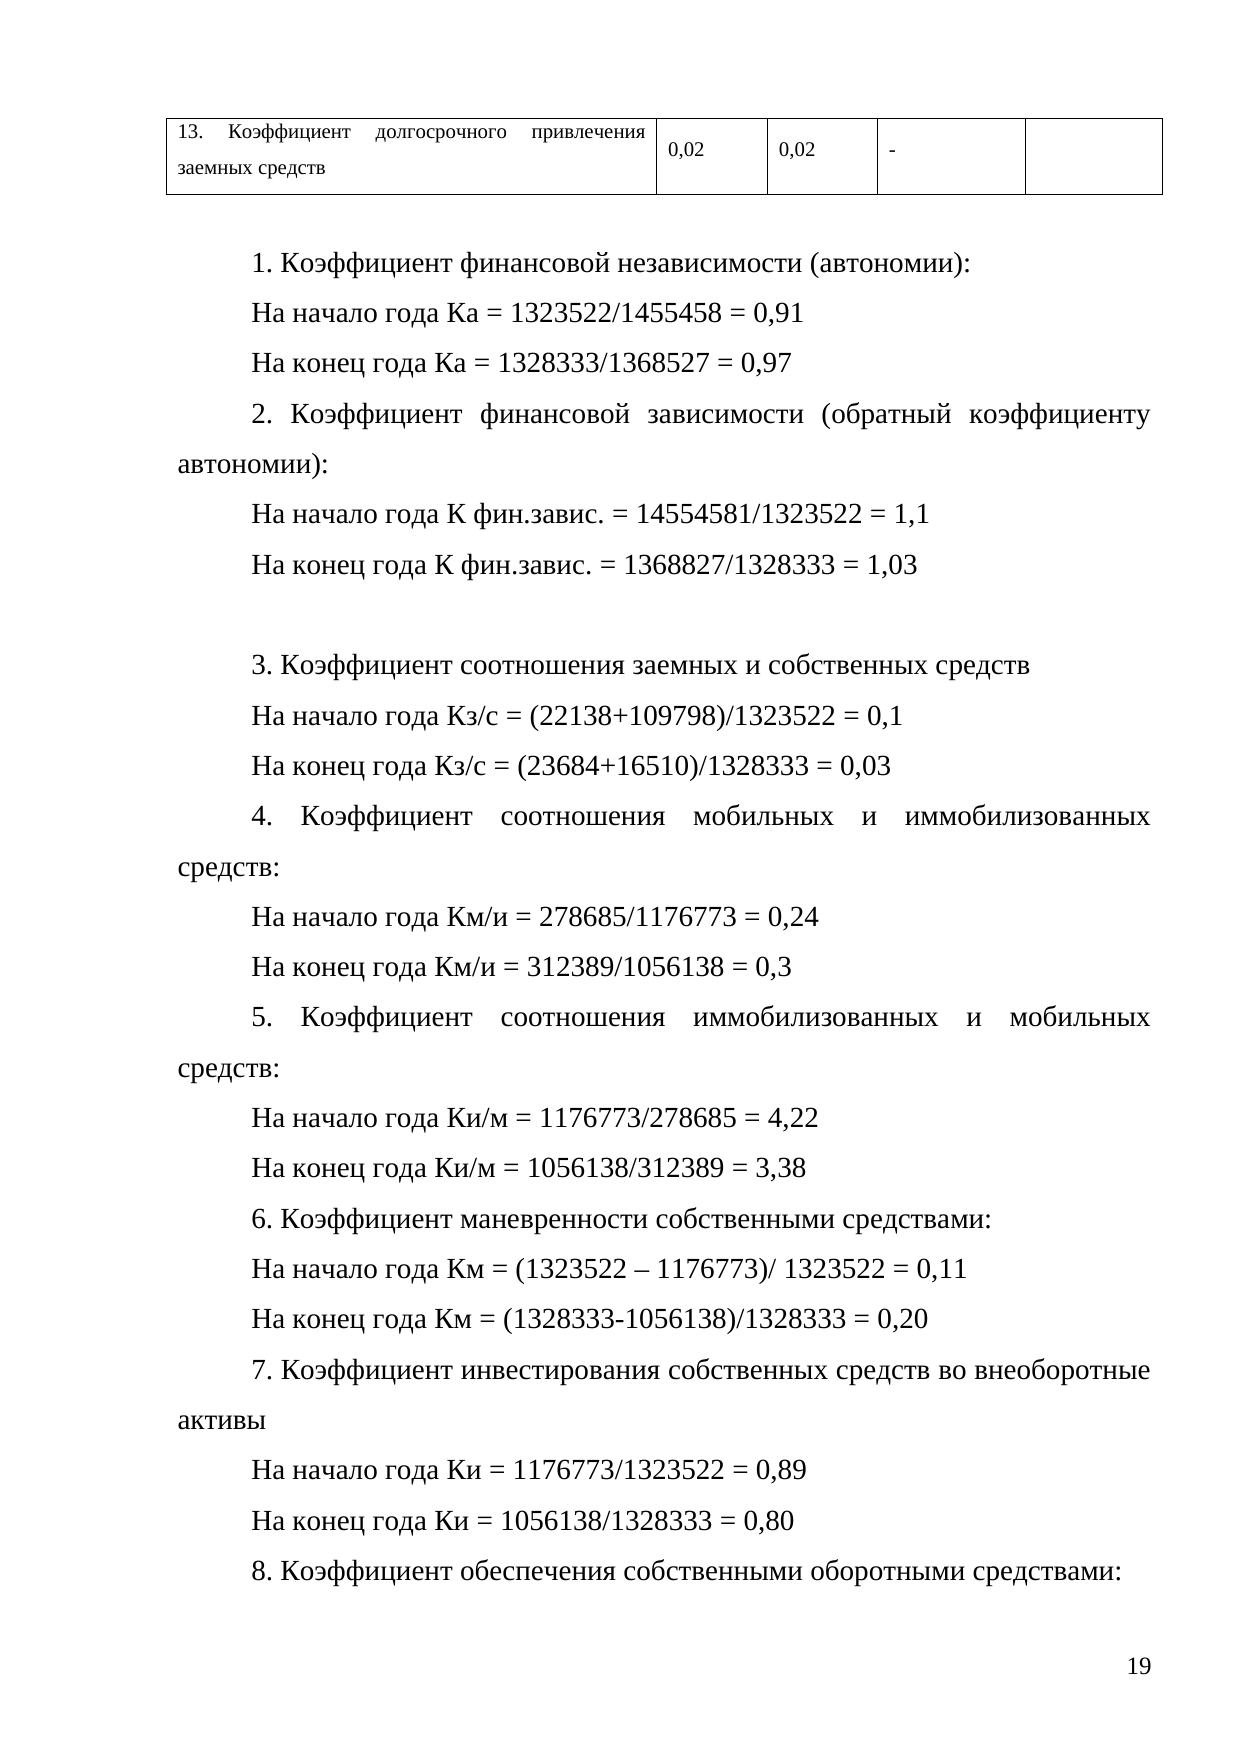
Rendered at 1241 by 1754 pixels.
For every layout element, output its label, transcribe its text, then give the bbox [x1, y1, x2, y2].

text 4. Коэффициент соотношения мобильных и иммобилизованных средств: [177, 798, 1152, 882]
text 5. Коэффициент соотношения иммобилизованных и мобильных средств: [177, 999, 1152, 1083]
text На начало года К фин.завис. = 14554581/1323522 = 1,1 [177, 496, 1152, 530]
text 2. Коэффициент финансовой зависимости (обратный коэффициенту автономии): [177, 396, 1152, 480]
text На начало года Кз/с = (22138+109798)/1323522 = 0,1 [177, 698, 1152, 731]
text На начало года Ки/м = 1176773/278685 = 4,22 [177, 1100, 1152, 1134]
text На конец года Кз/с = (23684+16510)/1328333 = 0,03 [177, 748, 1152, 782]
text На начало года Км = (1323522 – 1176773)/ 1323522 = 0,11 [177, 1251, 1152, 1285]
text На конец года Ки = 1056138/1328333 = 0,80 [177, 1503, 1152, 1536]
table_cell 13. Коэффициент долгосрочного привлечения заемных средств [167, 119, 656, 193]
text 8. Коэффициент обеспечения собственными оборотными средствами: [177, 1553, 1152, 1587]
text 3. Коэффициент соотношения заемных и собственных средств [177, 647, 1152, 681]
text На конец года Ки/м = 1056138/312389 = 3,38 [177, 1151, 1152, 1184]
table_cell - [878, 119, 1025, 193]
text 6. Коэффициент маневренности собственными средствами: [177, 1201, 1152, 1234]
text На начало года Км/и = 278685/1176773 = 0,24 [177, 899, 1152, 932]
text 1. Коэффициент финансовой независимости (автономии): [177, 245, 1152, 278]
text На начало года Ки = 1176773/1323522 = 0,89 [177, 1452, 1152, 1486]
text На конец года Км/и = 312389/1056138 = 0,3 [177, 949, 1152, 983]
text На начало года Ка = 1323522/1455458 = 0,91 [177, 295, 1152, 329]
table_cell 0,02 [657, 119, 767, 193]
text На конец года Км = (1328333-1056138)/1328333 = 0,20 [177, 1301, 1152, 1335]
text На конец года Ка = 1328333/1368527 = 0,97 [177, 346, 1152, 379]
text На конец года К фин.завис. = 1368827/1328333 = 1,03 [177, 547, 1152, 580]
table_cell 0,02 [768, 119, 877, 193]
table_cell [1026, 119, 1162, 193]
text 7. Коэффициент инвестирования собственных средств во внеоборотные активы [177, 1352, 1152, 1436]
